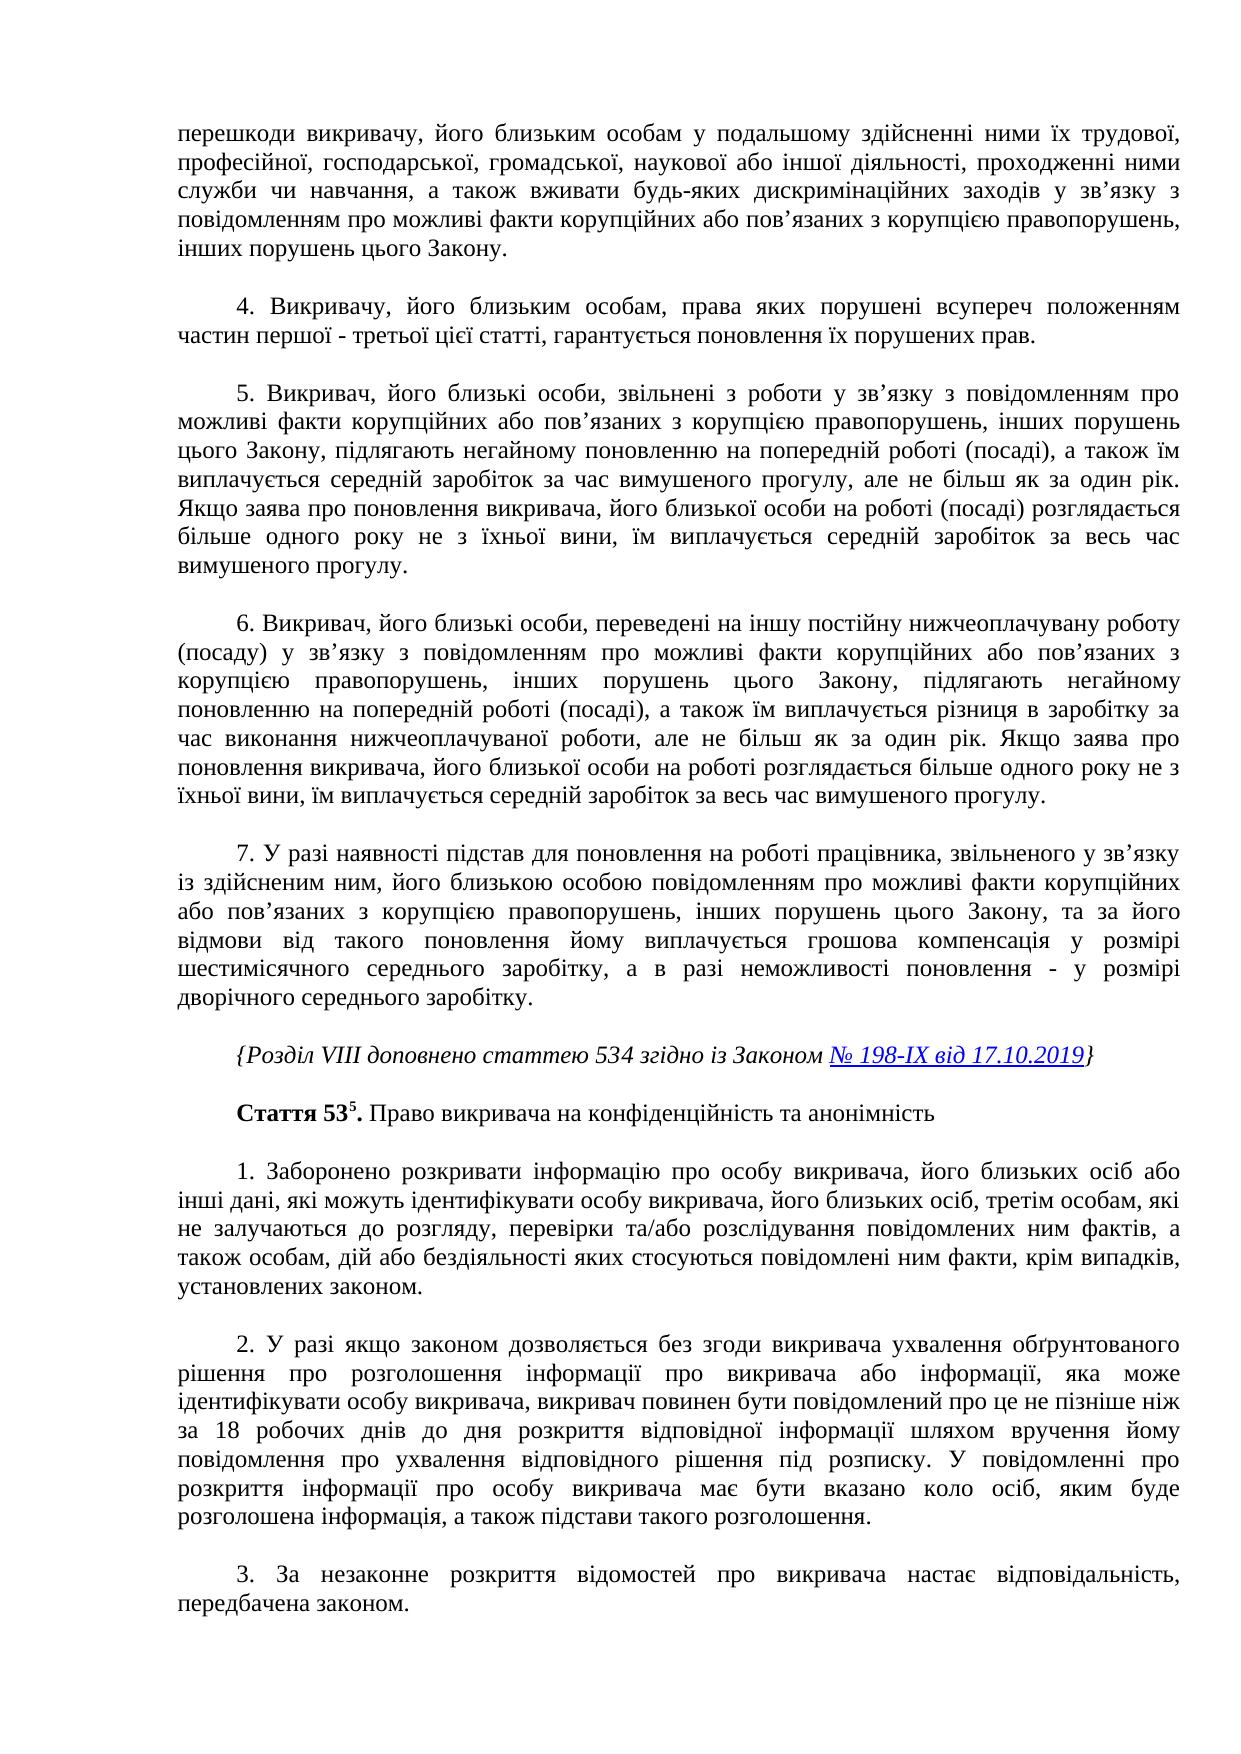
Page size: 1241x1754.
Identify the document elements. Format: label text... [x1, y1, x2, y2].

text {Розділ VIII доповнено статтею 53-4 згідно із Законом № 198-IX від 17.10.2019} [177, 1040, 1181, 1069]
text 2. У разі якщо законом дозволяється без згоди викривача ухвалення обґрунтованого рішення про розголошення інформації про викривача або інформації, яка може ідентифікувати особу викривача, викривач повинен бути повідомлений про це не пізніше ніж за 18 робочих днів до дня розкриття відповідної інформації шляхом вручення йому повідомлення про ухвалення відповідного рішення під розписку. У повідомленні про розкриття інформації про особу викривача має бути вказано коло осіб, яким буде розголошена інформація, а також підстави такого розголошення. [177, 1329, 1181, 1530]
text 1. Заборонено розкривати інформацію про особу викривача, його близьких осіб або інші дані, які можуть ідентифікувати особу викривача, його близьких осіб, третім особам, які не залучаються до розгляду, перевірки та/або розслідування повідомлених ним фактів, а також особам, дій або бездіяльності яких стосуються повідомлені ним факти, крім випадків, установлених законом. [177, 1156, 1181, 1300]
text 3. За незаконне розкриття відомостей про викривача настає відповідальність, передбачена законом. [177, 1559, 1181, 1617]
text 4. Викривачу, його близьким особам, права яких порушені всупереч положенням частин першої - третьої цієї статті, гарантується поновлення їх порушених прав. [177, 291, 1181, 348]
text Стаття 53-5. Право викривача на конфіденційність та анонімність [177, 1098, 1181, 1127]
text 7. У разі наявності підстав для поновлення на роботі працівника, звільненого у зв’язку із здійсненим ним, його близькою особою повідомленням про можливі факти корупційних або пов’язаних з корупцією правопорушень, інших порушень цього Закону, та за його відмови від такого поновлення йому виплачується грошова компенсація у розмірі шестимісячного середнього заробітку, а в разі неможливості поновлення - у розмірі дворічного середнього заробітку. [177, 838, 1181, 1011]
text 5. Викривач, його близькі особи, звільнені з роботи у зв’язку з повідомленням про можливі факти корупційних або пов’язаних з корупцією правопорушень, інших порушень цього Закону, підлягають негайному поновленню на попередній роботі (посаді), а також їм виплачується середній заробіток за час вимушеного прогулу, але не більш як за один рік. Якщо заява про поновлення викривача, його близької особи на роботі (посаді) розглядається більше одного року не з їхньої вини, їм виплачується середній заробіток за весь час вимушеного прогулу. [177, 378, 1181, 579]
text 6. Викривач, його близькі особи, переведені на іншу постійну нижчеоплачувану роботу (посаду) у зв’язку з повідомленням про можливі факти корупційних або пов’язаних з корупцією правопорушень, інших порушень цього Закону, підлягають негайному поновленню на попередній роботі (посаді), а також їм виплачується різниця в заробітку за час виконання нижчеоплачуваної роботи, але не більш як за один рік. Якщо заява про поновлення викривача, його близької особи на роботі розглядається більше одного року не з їхньої вини, їм виплачується середній заробіток за весь час вимушеного прогулу. [177, 608, 1181, 809]
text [177, 118, 1181, 262]
